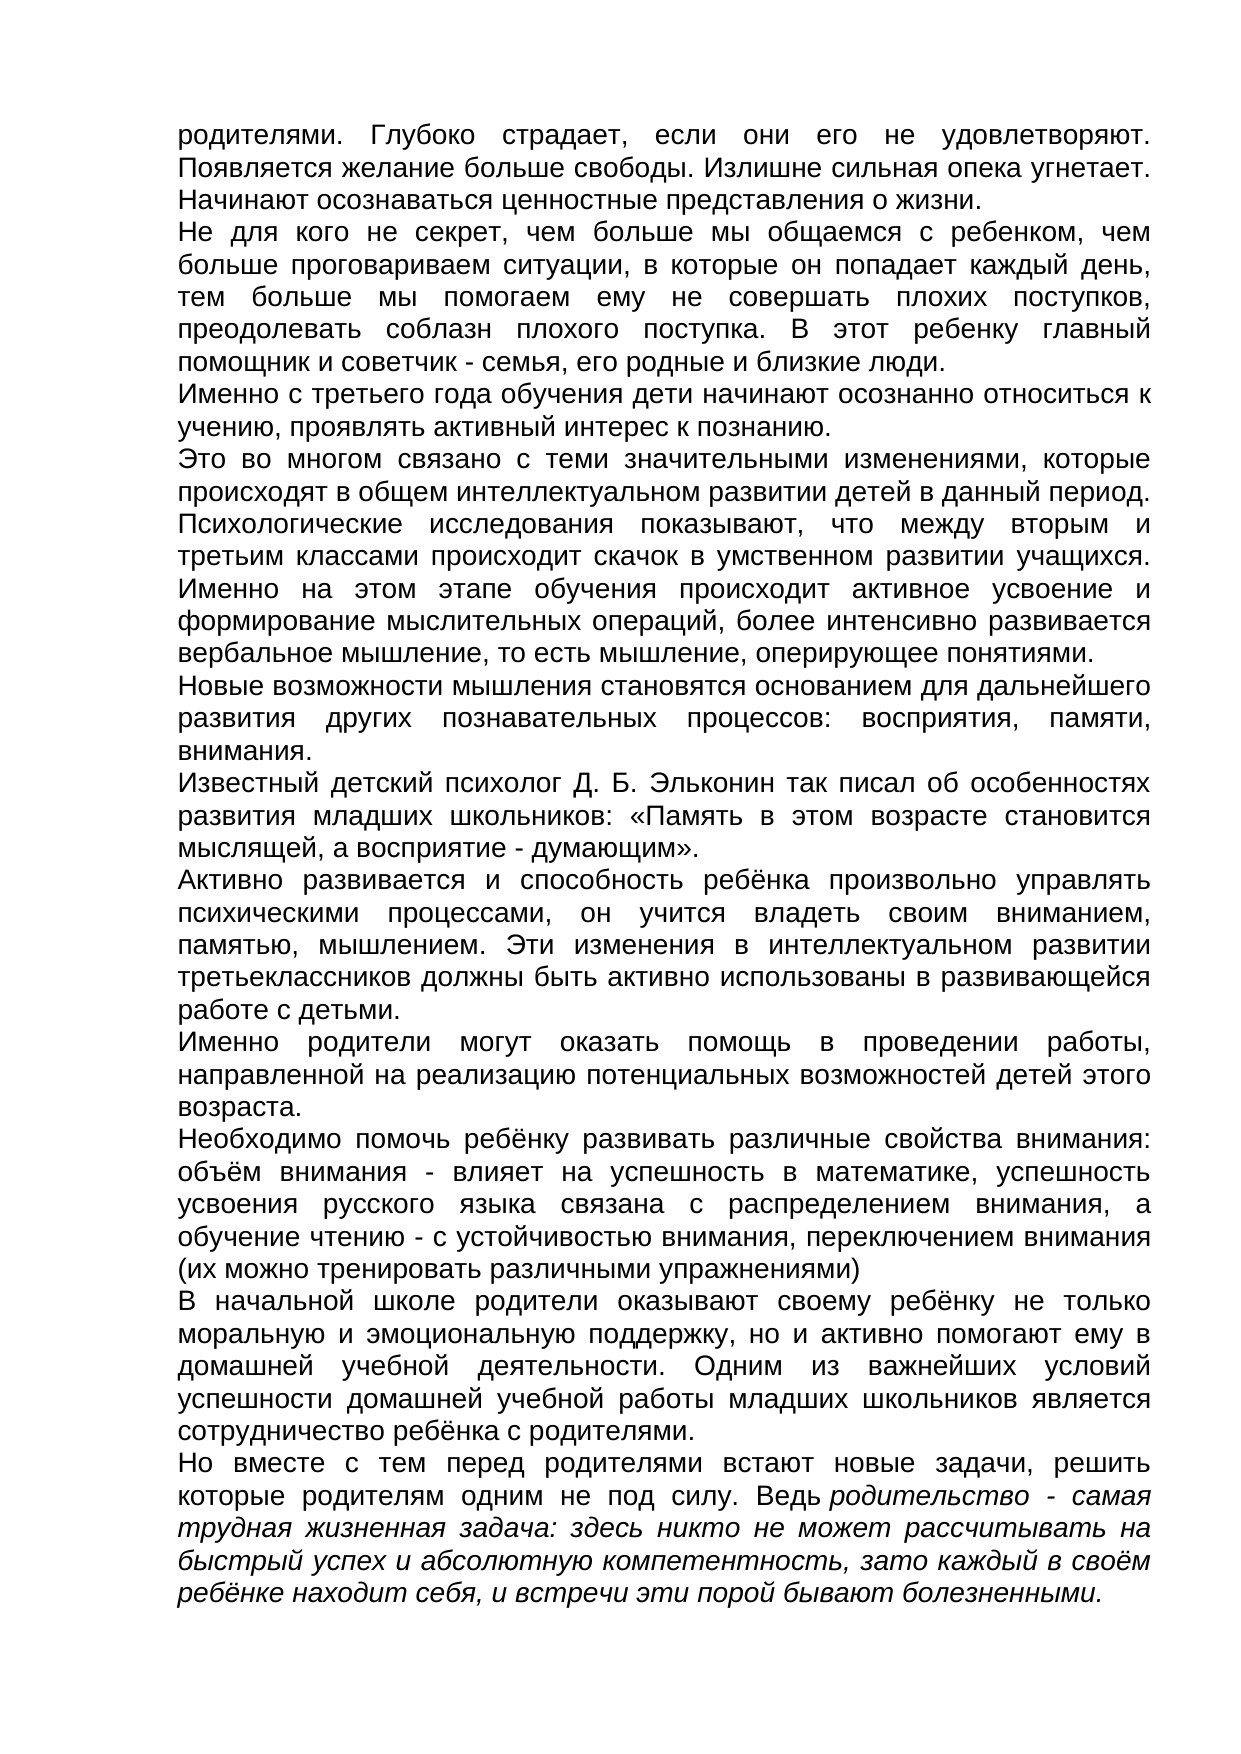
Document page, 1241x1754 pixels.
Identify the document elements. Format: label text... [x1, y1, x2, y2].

text Новые возможности мышления становятся основанием для дальнейшего развития других познавательных процессов: восприятия, памяти, внимания. [177, 669, 1152, 766]
text Именно родители могут оказать помощь в проведении работы, направленной на реализацию потенциальных возможностей детей этого возраста. [177, 1025, 1152, 1122]
text Известный детский психолог Д. Б. Эльконин так писал об особенностях развития младших школьников: «Память в этом возрасте становится мыслящей, а восприятие - думающим». [177, 766, 1152, 863]
text Именно с третьего года обучения дети начинают осознанно относиться к учению, проявлять активный интерес к познанию. [177, 377, 1152, 442]
text Не для кого не секрет, чем больше мы общаемся с ребенком, чем больше проговариваем ситуации, в которые он попадает каждый день, тем больше мы помогаем ему не совершать плохих поступков, преодолевать соблазн плохого поступка. В этот ребенку главный помощник и советчик - семья, его родные и близкие люди. [177, 215, 1152, 377]
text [177, 118, 1152, 215]
text Это во многом связано с теми значительными изменениями, которые происходят в общем интеллектуальном развитии детей в данный период. Психологические исследования показывают, что между вторым и третьим классами происходит скачок в умственном развитии учащихся. Именно на этом этапе обучения происходит активное усвоение и формирование мыслительных операций, более интенсивно развивается вербальное мышление, то есть мышление, оперирующее понятиями. [177, 442, 1152, 669]
text Активно развивается и способность ребёнка произвольно управлять психическими процессами, он учится владеть своим вниманием, памятью, мышлением. Эти изменения в интеллектуальном развитии третьеклассников должны быть активно использованы в развивающейся работе с детьми. [177, 863, 1152, 1025]
text Необходимо помочь ребёнку развивать различные свойства внимания: объём внимания - влияет на успешность в математике, успешность усвоения русского языка связана с распределением внимания, а обучение чтению - с устойчивостью внимания, переключением внимания (их можно тренировать различными упражнениями) [177, 1122, 1152, 1284]
text Но вместе с тем перед родителями встают новые задачи, решить которые родителям одним не под силу. Ведь родительство - самая трудная жизненная задача: здесь никто не может рассчитывать на быстрый успех и абсолютную компетентность, зато каждый в своём ребёнке находит себя, и встречи эти порой бывают болезненными. [177, 1446, 1152, 1608]
text В начальной школе родители оказывают своему ребёнку не только моральную и эмоциональную поддержку, но и активно помогают ему в домашней учебной деятельности. Одним из важнейших условий успешности домашней учебной работы младших школьников является сотрудничество ребёнка с родителями. [177, 1284, 1152, 1446]
